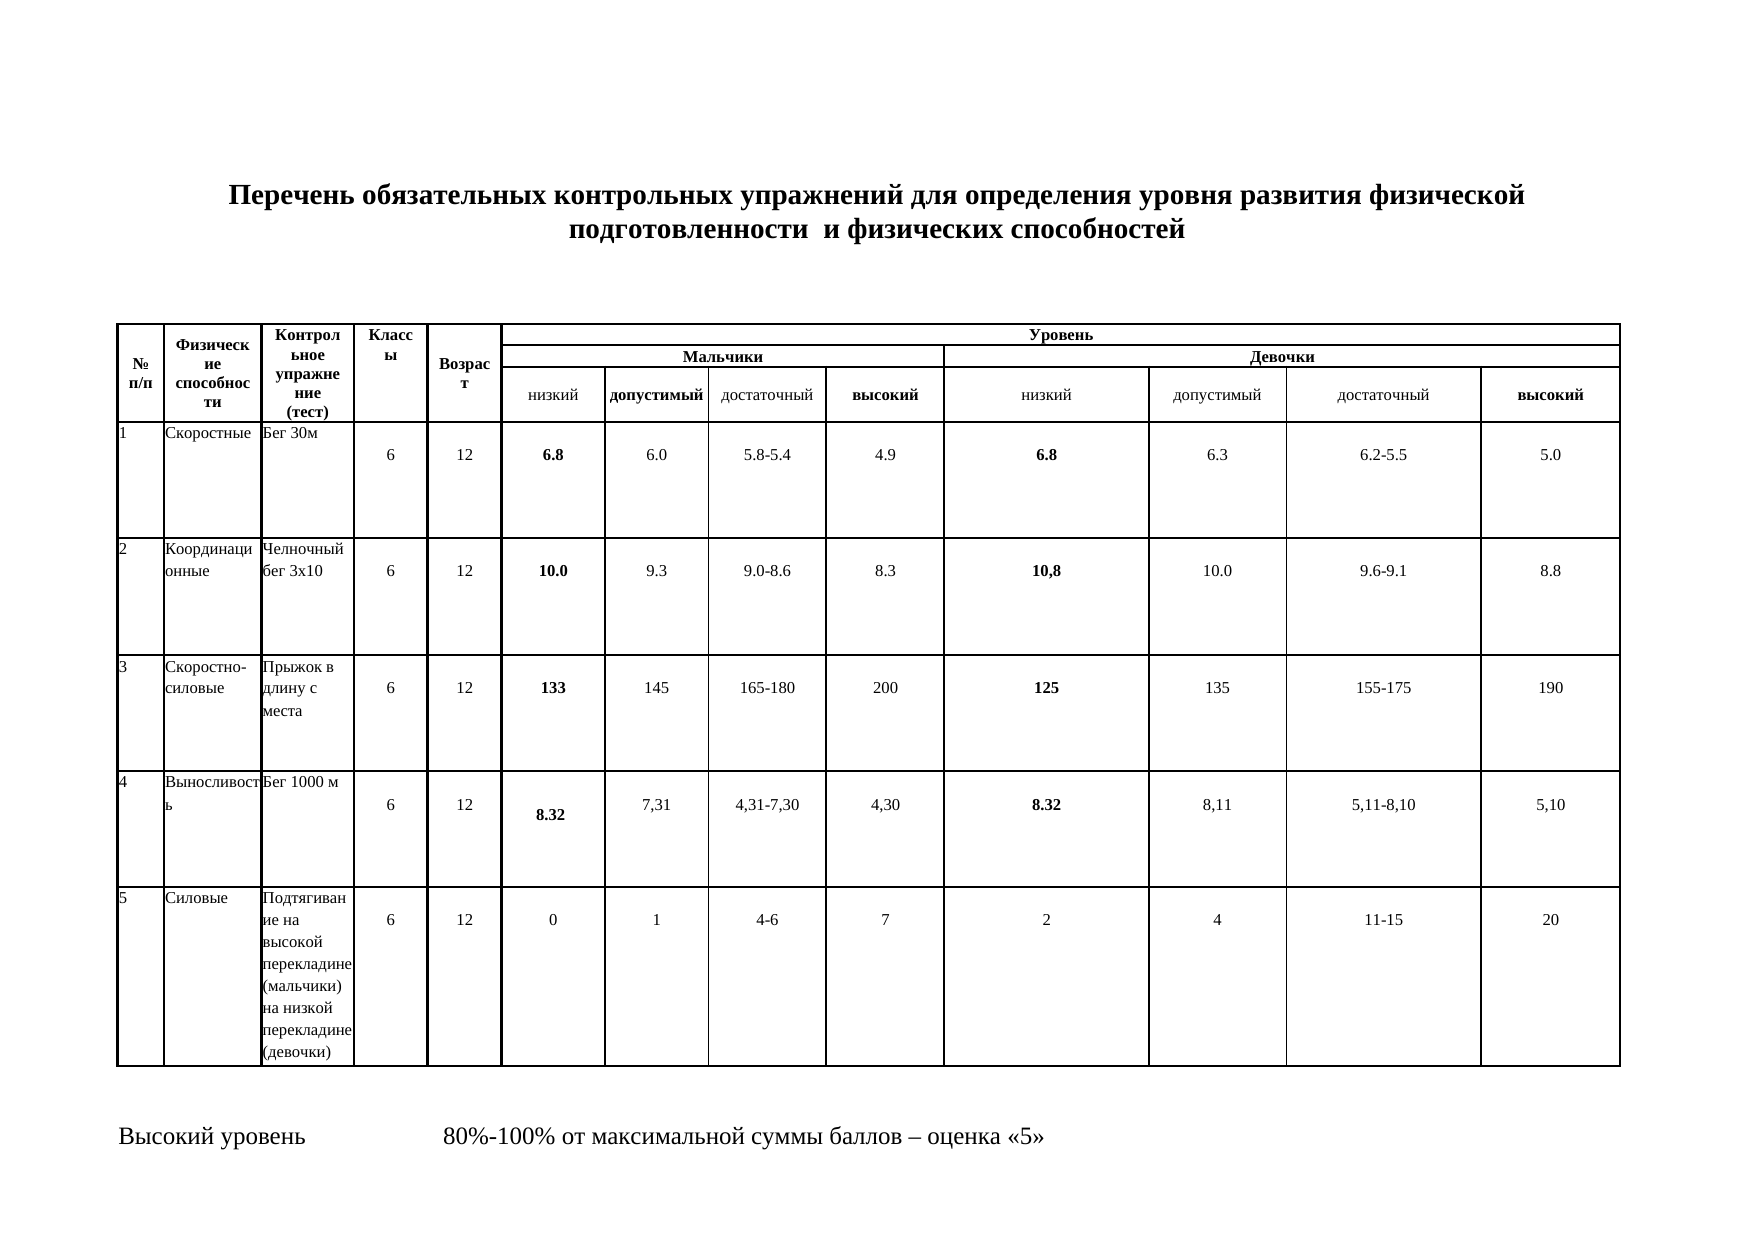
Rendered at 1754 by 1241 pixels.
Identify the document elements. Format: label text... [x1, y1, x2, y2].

table_cell низкий [945, 368, 1148, 421]
table_cell 6 [355, 772, 426, 886]
table_cell Выносливость [165, 772, 260, 886]
table_cell 2 [945, 888, 1148, 1065]
table_cell 12 [429, 656, 500, 770]
table_cell Скоростные [165, 423, 260, 537]
table_cell 12 [429, 888, 500, 1065]
table_cell 5.8-5.4 [709, 423, 825, 537]
table_header Физические способности [165, 325, 260, 421]
table_cell 5,10 [1482, 772, 1619, 886]
table_cell 7,31 [606, 772, 708, 886]
table_cell 1 [119, 423, 163, 537]
table_cell 8.32 [945, 772, 1148, 886]
table_cell 10,8 [945, 539, 1148, 654]
table_header Контрольное упражнение (тест) [263, 325, 353, 421]
table_cell 190 [1482, 656, 1619, 770]
table_header Классы [355, 325, 426, 421]
table_cell 135 [1150, 656, 1286, 770]
table_cell 125 [945, 656, 1148, 770]
table_cell Мальчики [503, 346, 943, 366]
table_cell достаточный [709, 368, 825, 421]
table_cell 5.0 [1482, 423, 1619, 537]
table_cell Бег 1000 м [263, 772, 353, 886]
table_cell 8.8 [1482, 539, 1619, 654]
table_cell 9.3 [606, 539, 708, 654]
table_cell 133 [503, 656, 604, 770]
table_cell 4 [119, 772, 163, 886]
table_cell Прыжок в длину с места [263, 656, 353, 770]
table_cell Бег 30м [263, 423, 353, 537]
table_cell 0 [503, 888, 604, 1065]
table_cell 11-15 [1287, 888, 1480, 1065]
table_cell 1 [606, 888, 708, 1065]
table_cell 6.8 [503, 423, 604, 537]
table_cell 10.0 [503, 539, 604, 654]
table_cell низкий [503, 368, 604, 421]
table_cell Координационные [165, 539, 260, 654]
table_cell 6.8 [945, 423, 1148, 537]
table_cell достаточный [1287, 368, 1480, 421]
table_cell 8,11 [1150, 772, 1286, 886]
table_cell 5 [119, 888, 163, 1065]
table_cell 3 [119, 656, 163, 770]
text Перечень обязательных контрольных упражнений для определения уровня развития физической подготовленности и физических способностей [118, 177, 1636, 244]
table_cell допустимый [1150, 368, 1286, 421]
table_cell 12 [429, 539, 500, 654]
table_cell допустимый [606, 368, 708, 421]
table_cell 4 [1150, 888, 1286, 1065]
text Высокий уровень 80%-100% от максимальной суммы баллов – оценка «5» [118, 1121, 1636, 1150]
table_cell 200 [827, 656, 943, 770]
table_cell 6.3 [1150, 423, 1286, 537]
table_cell 145 [606, 656, 708, 770]
table_cell 12 [429, 423, 500, 537]
table_cell 155-175 [1287, 656, 1480, 770]
table_cell 12 [429, 772, 500, 886]
table_cell Челночный бег 3х10 [263, 539, 353, 654]
table_cell высокий [1482, 368, 1619, 421]
table_cell Скоростно-силовые [165, 656, 260, 770]
table_cell 6.2-5.5 [1287, 423, 1480, 537]
table_cell 9.0-8.6 [709, 539, 825, 654]
table_cell 6.0 [606, 423, 708, 537]
table_cell Подтягивание на высокой перекладине (мальчики) на низкой перекладине (девочки) [263, 888, 353, 1065]
table_cell 7 [827, 888, 943, 1065]
table_header Возраст [429, 325, 500, 421]
table_header № п/п [119, 325, 163, 421]
table_cell Девочки [945, 346, 1619, 366]
table_cell 6 [355, 423, 426, 537]
table_cell 2 [119, 539, 163, 654]
table_header Уровень [503, 325, 1619, 344]
table_cell 5,11-8,10 [1287, 772, 1480, 886]
table_cell 20 [1482, 888, 1619, 1065]
table_cell 4,31-7,30 [709, 772, 825, 886]
table_cell 8.3 [827, 539, 943, 654]
table_cell 8.32 [503, 772, 604, 886]
table_cell 4-6 [709, 888, 825, 1065]
table_cell высокий [827, 368, 943, 421]
table_cell 9.6-9.1 [1287, 539, 1480, 654]
table_cell Силовые [165, 888, 260, 1065]
table_cell 165-180 [709, 656, 825, 770]
table_cell 4,30 [827, 772, 943, 886]
table_cell 6 [355, 539, 426, 654]
table_cell 6 [355, 888, 426, 1065]
table_cell 10.0 [1150, 539, 1286, 654]
table_cell 4.9 [827, 423, 943, 537]
table_cell 6 [355, 656, 426, 770]
